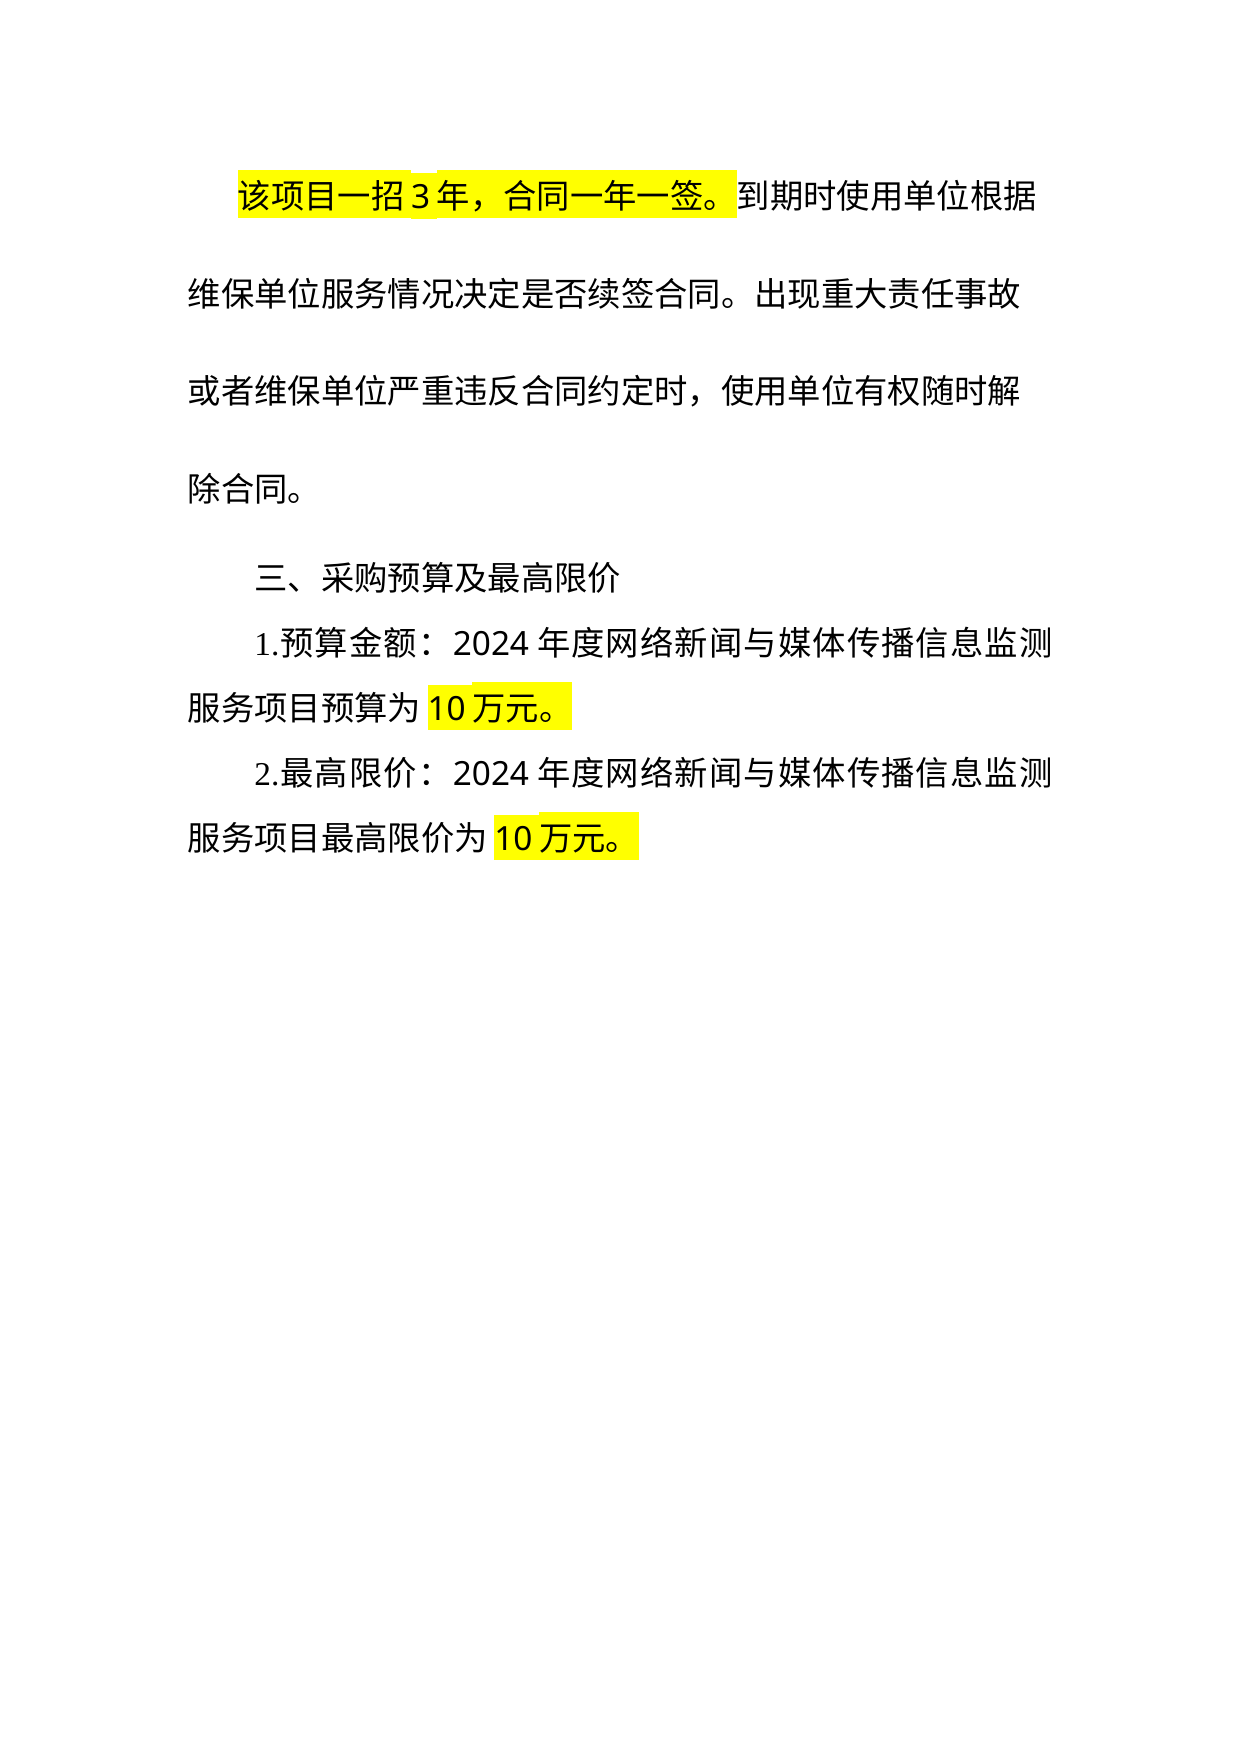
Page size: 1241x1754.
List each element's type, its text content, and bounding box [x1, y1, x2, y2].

text 1.预算金额：2024年度网络新闻与媒体传播信息监测服务项目预算为10万元。 [187, 608, 1053, 738]
text 三、采购预算及最高限价 [187, 543, 1053, 608]
text 该项目一招3年，合同一年一签。到期时使用单位根据维保单位服务情况决定是否续签合同。出现重大责任事故或者维保单位严重违反合同约定时，使用单位有权随时解除合同。 [187, 162, 1053, 519]
text 2.最高限价：2024年度网络新闻与媒体传播信息监测服务项目最高限价为10万元。 [187, 738, 1053, 868]
